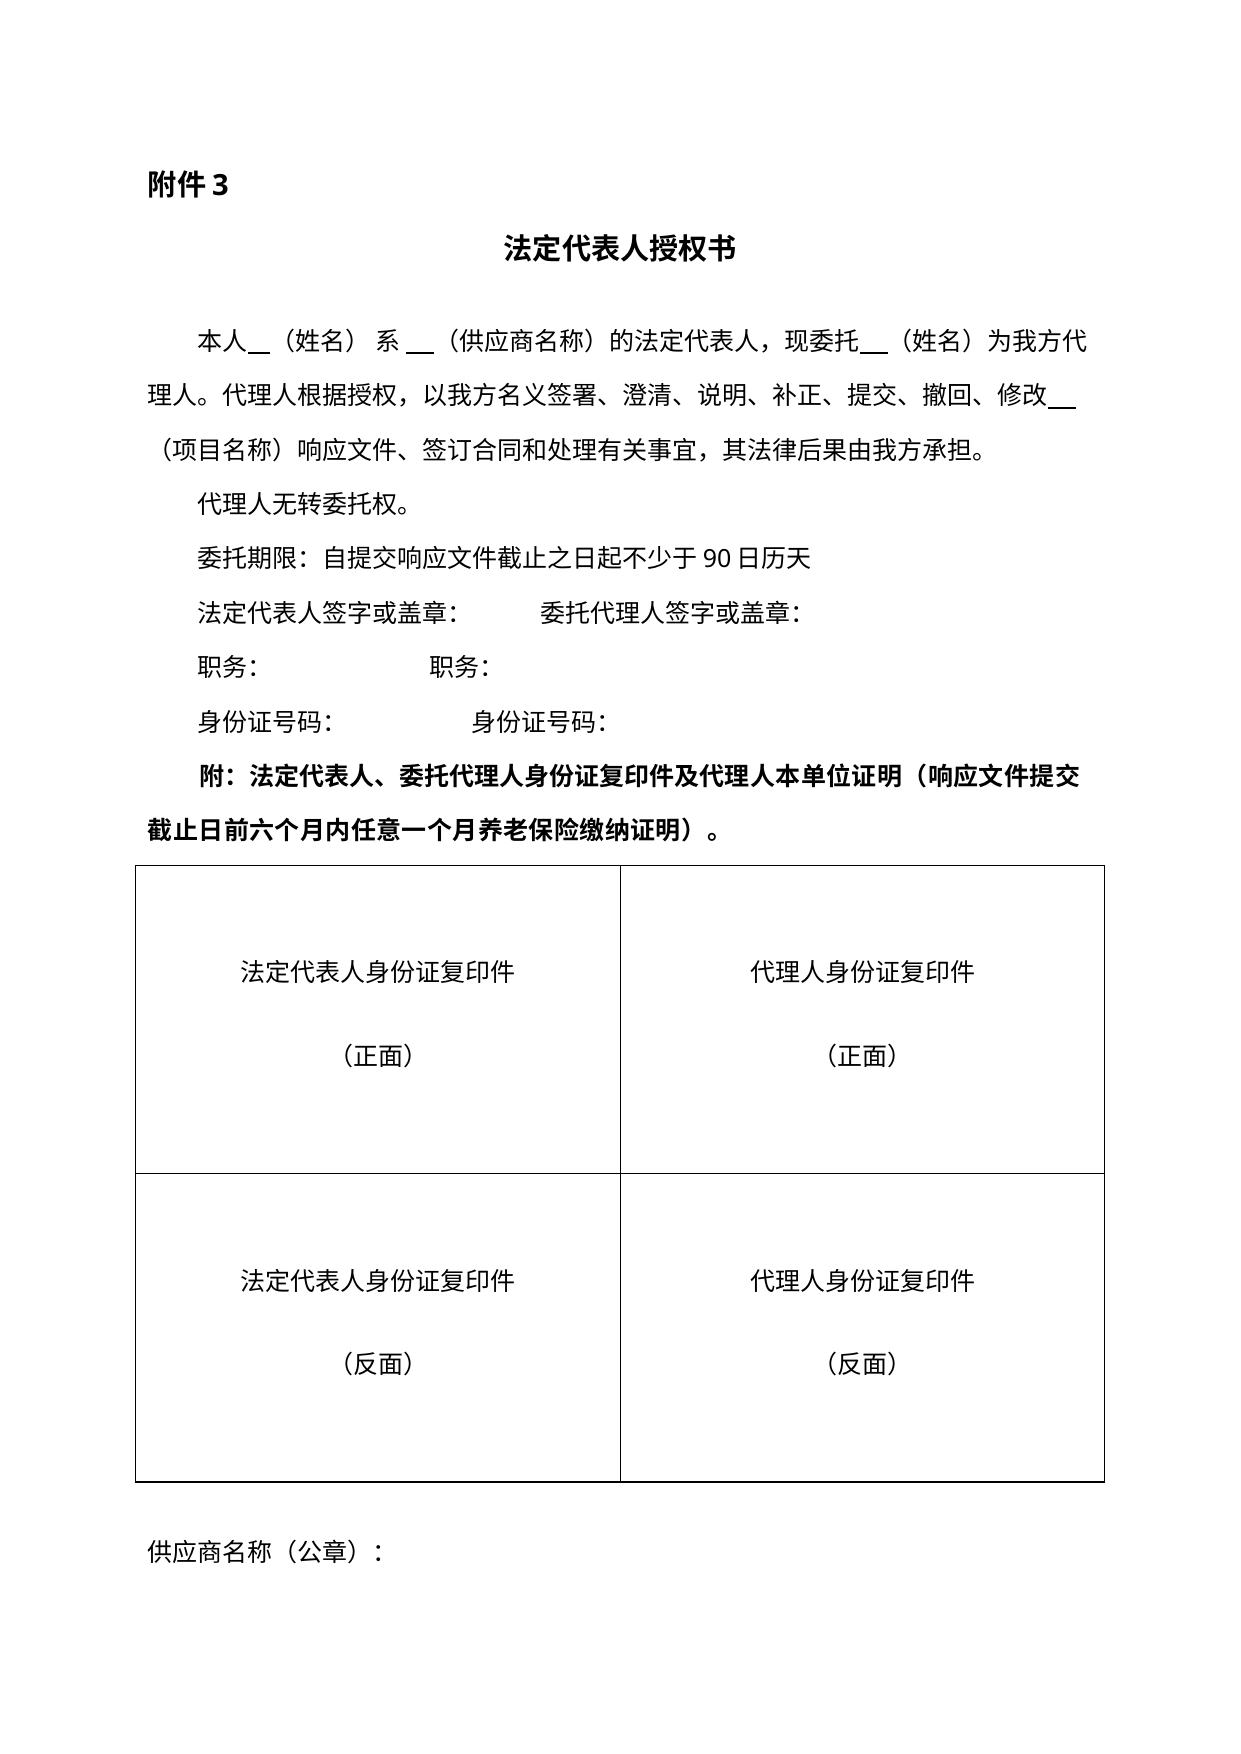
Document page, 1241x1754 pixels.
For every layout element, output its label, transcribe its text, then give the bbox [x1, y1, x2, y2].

text 法定代表人签字或盖章： 委托代理人签字或盖章： [148, 593, 1093, 629]
table_cell 法定代表人身份证复印件 （反面） [136, 1174, 620, 1481]
text 委托期限：自提交响应文件截止之日起不少于90日历天 [148, 539, 1093, 575]
text 本人 （姓名） 系 （供应商名称）的法定代表人，现委托 （姓名）为我方代理人。代理人根据授权，以我方名义签署、澄清、说明、补正、提交、撤回、修改 （项目名称）响应文件、签订合同和处理有关事宜，其法律后果由我方承担。 [148, 321, 1093, 466]
table_header 代理人身份证复印件 （正面） [621, 866, 1104, 1173]
text 附：法定代表人、委托代理人身份证复印件及代理人本单位证明（响应文件提交截止日前六个月内任意一个月养老保险缴纳证明）。 [148, 756, 1093, 847]
text 附件3 [148, 162, 1093, 204]
text 供应商名称（公章）： [148, 1532, 1093, 1568]
text 身份证号码： 身份证号码： [148, 702, 1093, 738]
text 代理人无转委托权。 [148, 484, 1093, 521]
text 法定代表人授权书 [148, 226, 1093, 268]
table_cell 代理人身份证复印件 （反面） [621, 1174, 1104, 1481]
text 职务： 职务： [148, 648, 1093, 684]
table_header 法定代表人身份证复印件 （正面） [136, 866, 620, 1173]
